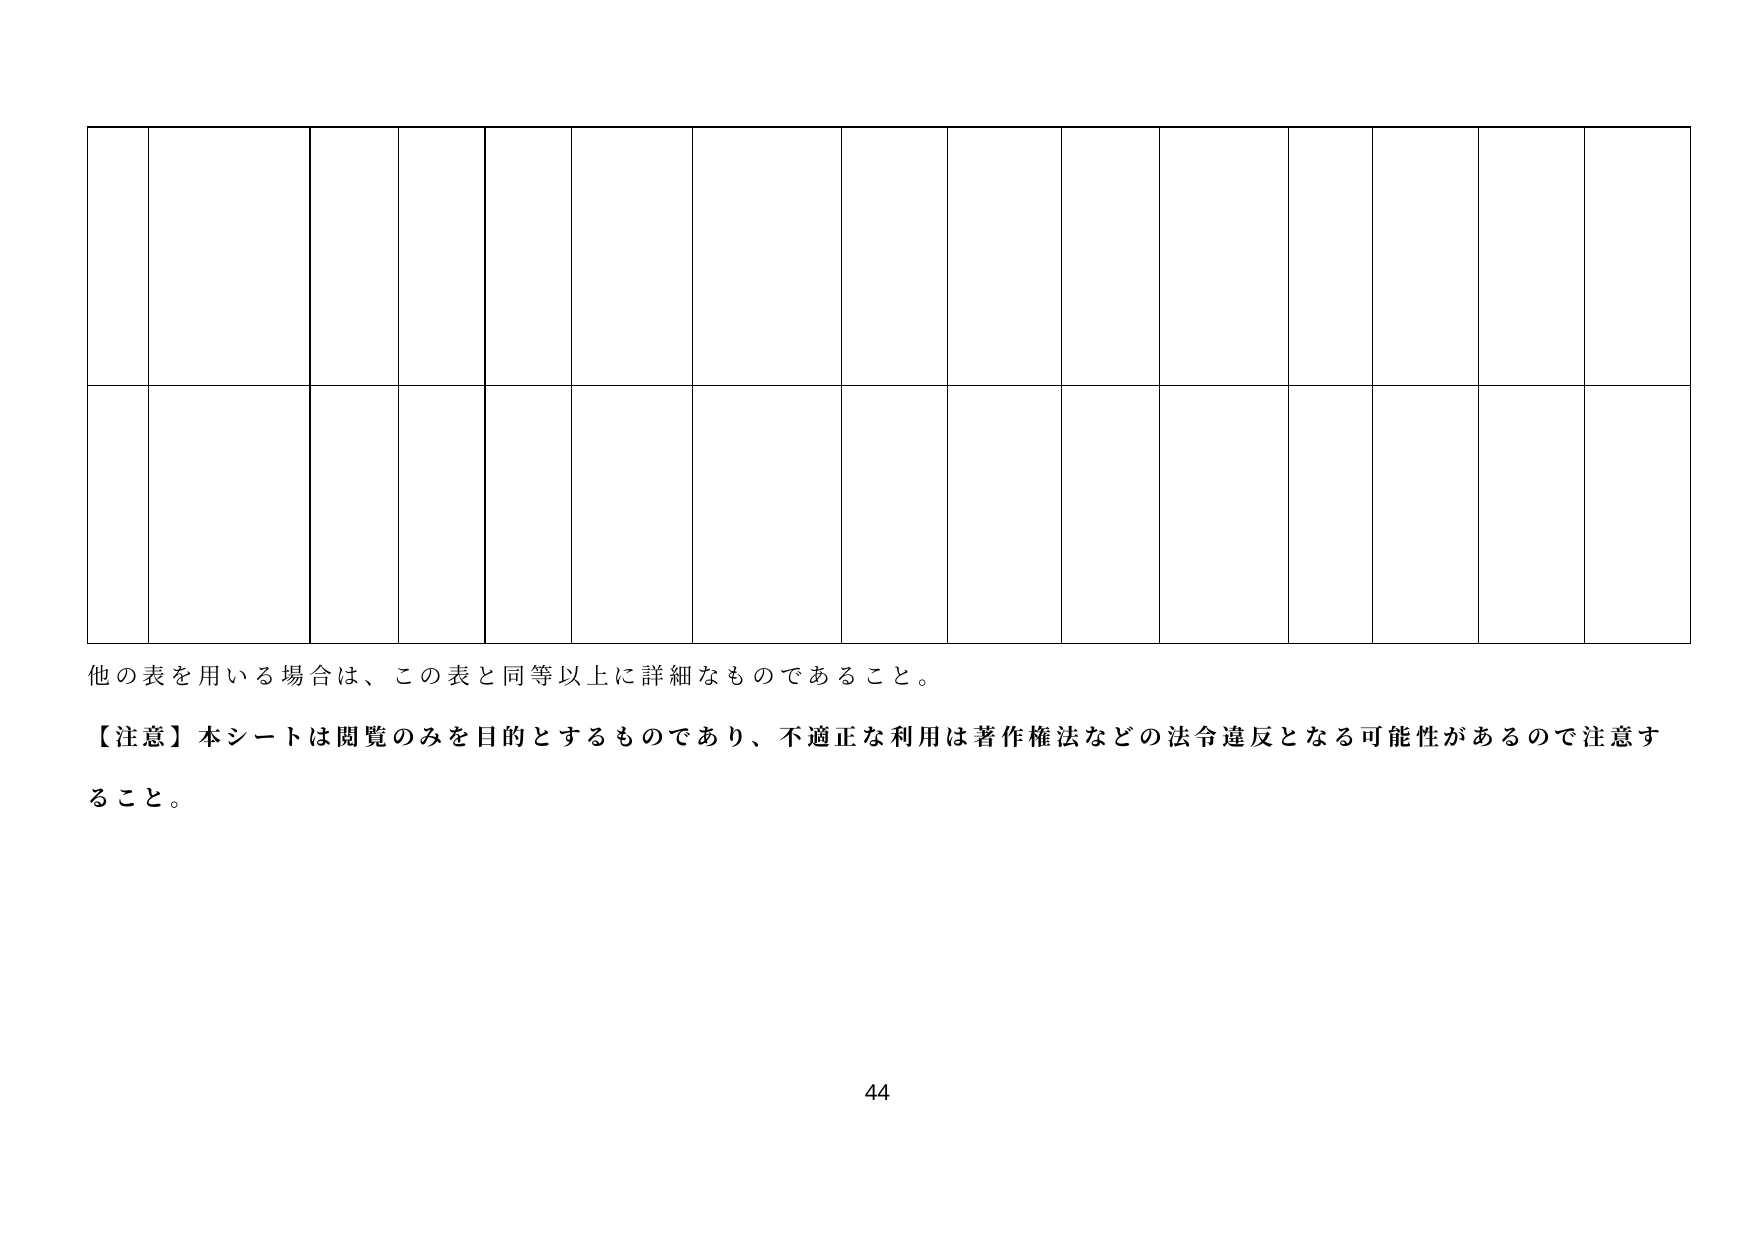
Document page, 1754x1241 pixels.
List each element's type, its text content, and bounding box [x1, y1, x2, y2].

table_cell [1373, 128, 1478, 385]
table_cell [486, 386, 571, 643]
table_cell [693, 128, 841, 385]
table_cell [1585, 386, 1690, 643]
table_cell [311, 128, 398, 385]
table_cell [1479, 128, 1584, 385]
table_cell [88, 128, 148, 385]
table_cell [149, 128, 309, 385]
table_cell [1062, 386, 1159, 643]
table_cell [842, 128, 947, 385]
table_cell [1289, 386, 1372, 643]
text 他の表を用いる場合は、この表と同等以上に詳細なものであること。 [87, 644, 1667, 705]
table_cell [486, 128, 571, 385]
table_cell [1479, 386, 1584, 643]
table_cell [1062, 128, 1159, 385]
table_cell [311, 386, 398, 643]
table_cell [693, 386, 841, 643]
table_cell [572, 386, 692, 643]
table_cell [948, 128, 1061, 385]
table_cell [1289, 128, 1372, 385]
table_cell [1160, 386, 1288, 643]
table_cell [1160, 128, 1288, 385]
table_cell [149, 386, 309, 643]
table_cell [399, 128, 484, 385]
table_cell [948, 386, 1061, 643]
table_cell [399, 386, 484, 643]
table_cell [572, 128, 692, 385]
table_cell [842, 386, 947, 643]
table_cell [88, 386, 148, 643]
text 【注意】本シートは閲覧のみを目的とするものであり、不適正な利用は著作権法などの法令違反となる可能性があるので注意すること。 [87, 705, 1667, 827]
table_cell [1585, 128, 1690, 385]
table_cell [1373, 386, 1478, 643]
